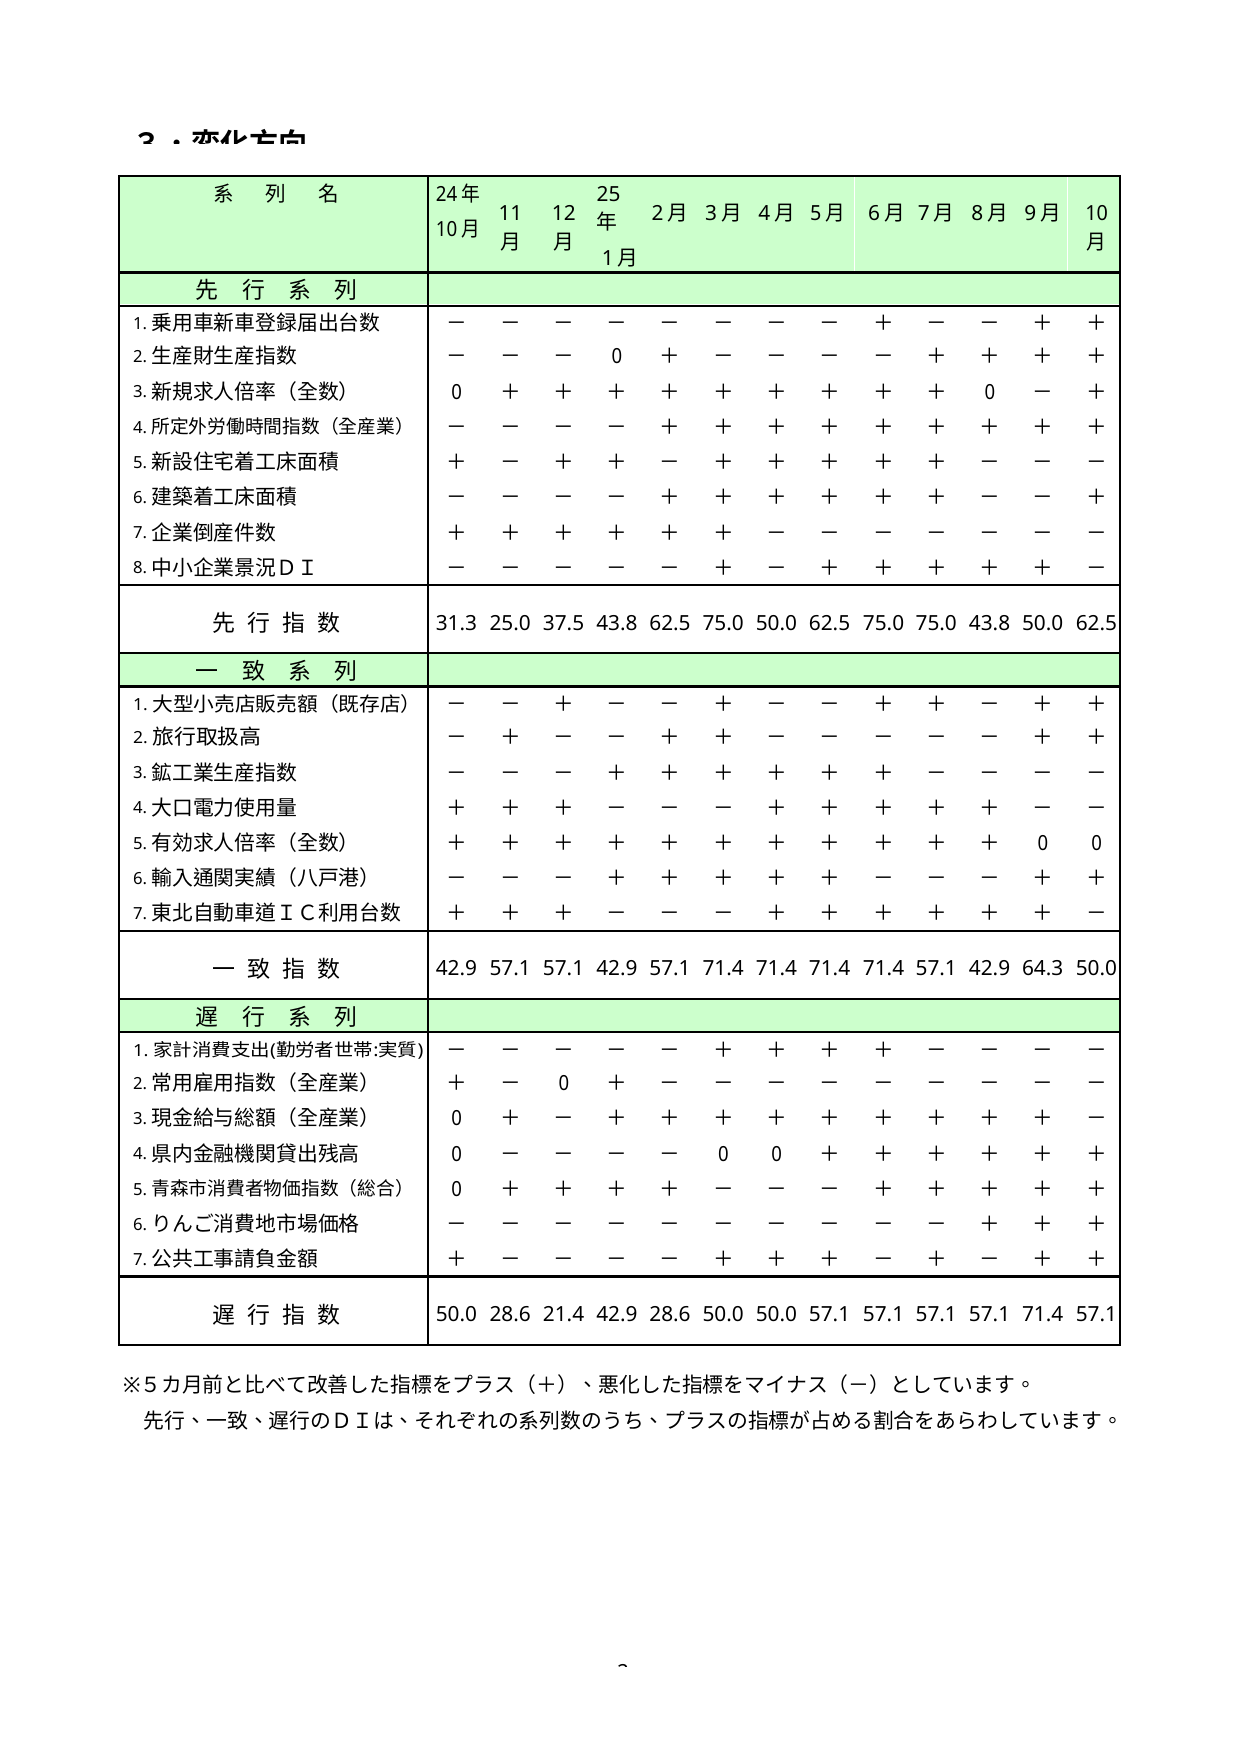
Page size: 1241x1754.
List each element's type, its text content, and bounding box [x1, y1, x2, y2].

table_cell ＋ [695, 374, 748, 409]
table_cell ＋ [801, 444, 854, 479]
table_cell ＋ [1014, 896, 1067, 930]
table_cell 7. 企業倒産件数 [120, 515, 427, 550]
table_cell － [535, 1101, 589, 1136]
table_cell ＋ [482, 515, 535, 550]
table_cell － [1014, 755, 1067, 790]
table_cell ＋ [535, 688, 589, 720]
text 先行、一致、遅行のＤＩは、それぞれの系列数のうち、プラスの指標が占める割合をあらわしています。 [144, 1406, 1159, 1435]
table_cell ＋ [1014, 1101, 1067, 1136]
table_cell － [642, 1206, 695, 1241]
table_cell ＋ [748, 755, 801, 790]
table_cell 系 [275, 1000, 312, 1031]
table_cell ＋ [855, 444, 908, 479]
table_cell 62.5 [1068, 586, 1119, 652]
table_cell － [482, 480, 535, 515]
table_cell ＋ [855, 1033, 908, 1065]
table_cell － [801, 1206, 854, 1241]
table_cell － [429, 480, 482, 515]
table_cell ＋ [748, 861, 801, 896]
table_cell 1. 家計消費支出(勤労者世帯:実質) [120, 1033, 427, 1065]
table_cell ＋ [1068, 688, 1119, 720]
table_cell － [748, 688, 801, 720]
table_cell 遅 [120, 1278, 237, 1344]
table_cell ＋ [642, 409, 695, 444]
table_cell 0 [535, 1065, 589, 1101]
table_cell － [429, 307, 482, 339]
table_cell － [1014, 1065, 1067, 1101]
table_cell ＋ [908, 1241, 961, 1275]
table_cell 数 [312, 932, 427, 998]
table_cell [429, 654, 1119, 685]
table_cell － [589, 409, 642, 444]
table_cell － [1014, 515, 1067, 550]
table_cell ＋ [535, 790, 589, 825]
table_cell ＋ [1014, 861, 1067, 896]
table_cell ＋ [855, 480, 908, 515]
table_cell － [642, 1241, 695, 1275]
table_cell ＋ [908, 790, 961, 825]
table_cell 43.8 [589, 586, 642, 652]
table_cell 50.0 [1068, 932, 1119, 998]
table_cell － [589, 480, 642, 515]
table_cell ＋ [748, 825, 801, 861]
table_cell ＋ [1014, 1136, 1067, 1171]
table_cell ＋ [801, 755, 854, 790]
table_cell 28.6 [482, 1278, 535, 1344]
table_cell ＋ [748, 409, 801, 444]
table_cell ＋ [1014, 688, 1067, 720]
table_cell ＋ [908, 1101, 961, 1136]
table_cell 5. 新設住宅着工床面積 [120, 444, 427, 479]
table_cell － [961, 861, 1014, 896]
table_cell ＋ [589, 1171, 642, 1206]
table_cell 42.9 [961, 932, 1014, 998]
table_cell ＋ [589, 444, 642, 479]
table_cell ＋ [589, 374, 642, 409]
table_cell － [482, 1206, 535, 1241]
table_cell 42.9 [589, 1278, 642, 1344]
table_cell － [1068, 1101, 1119, 1136]
text ※５カ月前と比べて改善した指標をプラス（＋）、悪化した指標をマイナス（－）としています。 [123, 1371, 1159, 1399]
table_cell 71.4 [855, 932, 908, 998]
table_cell ＋ [1068, 1136, 1119, 1171]
table_cell ＋ [695, 720, 748, 755]
table_cell ＋ [695, 409, 748, 444]
table_cell ＋ [1014, 720, 1067, 755]
table_cell 列 [312, 274, 427, 304]
table_cell － [908, 1065, 961, 1101]
table_cell ＋ [429, 515, 482, 550]
table_cell 75.0 [695, 586, 748, 652]
table_cell 37.5 [535, 586, 589, 652]
table_cell ＋ [1068, 861, 1119, 896]
table_cell － [1068, 1065, 1119, 1101]
table_cell 42.9 [589, 932, 642, 998]
table_cell － [855, 339, 908, 374]
table_header 5月 [801, 177, 854, 271]
table_cell － [589, 720, 642, 755]
table_cell － [855, 861, 908, 896]
table_cell ＋ [801, 896, 854, 930]
table_cell － [961, 688, 1014, 720]
table_cell 行 [237, 1000, 275, 1031]
table_cell ＋ [748, 374, 801, 409]
table_cell 0 [695, 1136, 748, 1171]
table_cell － [908, 1033, 961, 1065]
table_cell ＋ [855, 409, 908, 444]
table_cell － [429, 1206, 482, 1241]
table_cell ＋ [482, 790, 535, 825]
table_cell － [748, 550, 801, 584]
table_cell 0 [961, 374, 1014, 409]
table_cell － [429, 339, 482, 374]
table_cell ＋ [1014, 1241, 1067, 1275]
table_cell [429, 274, 1119, 304]
table_cell 57.1 [908, 932, 961, 998]
table_header 系 [120, 177, 237, 271]
table_cell ＋ [961, 790, 1014, 825]
table_cell ＋ [429, 1065, 482, 1101]
table_cell ＋ [482, 825, 535, 861]
table_cell － [801, 307, 854, 339]
table_cell － [1014, 480, 1067, 515]
table_cell － [695, 790, 748, 825]
table_cell 5. 青森市消費者物価指数（総合） [120, 1171, 427, 1206]
table_cell ＋ [748, 1241, 801, 1275]
table_cell 50.0 [748, 1278, 801, 1344]
table_cell 64.3 [1014, 932, 1067, 998]
table_cell ＋ [695, 1033, 748, 1065]
table_cell － [429, 1033, 482, 1065]
table_cell 25.0 [482, 586, 535, 652]
table_cell ＋ [589, 1065, 642, 1101]
table_cell ＋ [589, 861, 642, 896]
table_cell － [961, 307, 1014, 339]
table_cell ＋ [482, 1171, 535, 1206]
table_cell ＋ [695, 444, 748, 479]
table_cell ＋ [908, 444, 961, 479]
table_cell 致 [237, 654, 275, 685]
table_cell 50.0 [748, 586, 801, 652]
table_cell 4. 大口電力使用量 [120, 790, 427, 825]
table_cell 50.0 [1014, 586, 1067, 652]
table_cell 0 [429, 1101, 482, 1136]
table_cell － [535, 1241, 589, 1275]
table_cell － [748, 720, 801, 755]
table_cell － [1068, 755, 1119, 790]
table_header 8月 [961, 177, 1014, 271]
table_cell ＋ [695, 861, 748, 896]
table_cell － [535, 861, 589, 896]
table_cell ＋ [801, 790, 854, 825]
table_cell － [642, 444, 695, 479]
table_cell ＋ [695, 515, 748, 550]
table_cell － [908, 861, 961, 896]
table_cell ＋ [642, 339, 695, 374]
table_cell － [482, 409, 535, 444]
table_cell ＋ [429, 444, 482, 479]
table_cell － [748, 1206, 801, 1241]
table_cell － [429, 550, 482, 584]
table_cell ＋ [1014, 550, 1067, 584]
table_header 4月 [748, 177, 801, 271]
table_cell ＋ [642, 755, 695, 790]
table_cell － [695, 1065, 748, 1101]
table_cell － [1068, 790, 1119, 825]
table_cell － [748, 1171, 801, 1206]
table_cell － [535, 1033, 589, 1065]
table_cell ＋ [801, 1033, 854, 1065]
table_cell 系 [275, 654, 312, 685]
table_cell － [535, 409, 589, 444]
table_header 2月 [642, 177, 695, 271]
table_cell ＋ [535, 374, 589, 409]
table_cell － [908, 755, 961, 790]
table_cell － [589, 1206, 642, 1241]
table_cell ＋ [1014, 339, 1067, 374]
table_cell 43.8 [961, 586, 1014, 652]
table_cell 62.5 [801, 586, 854, 652]
table_cell ＋ [855, 790, 908, 825]
table_cell 指 [275, 1278, 312, 1344]
table_cell 0 [1014, 825, 1067, 861]
table_cell ＋ [748, 480, 801, 515]
table_cell 指 [275, 586, 312, 652]
table_cell 50.0 [429, 1278, 482, 1344]
table_cell － [961, 1241, 1014, 1275]
table_cell ＋ [855, 374, 908, 409]
table_cell － [961, 1033, 1014, 1065]
table_cell 3. 新規求人倍率（全数） [120, 374, 427, 409]
table_cell － [642, 688, 695, 720]
table_cell － [535, 1136, 589, 1171]
table_cell 6. 建築着工床面積 [120, 480, 427, 515]
table_cell ＋ [1068, 374, 1119, 409]
table_cell － [642, 550, 695, 584]
table_cell ＋ [748, 896, 801, 930]
table_cell － [695, 1171, 748, 1206]
table_cell － [642, 1033, 695, 1065]
table_cell 0 [429, 1171, 482, 1206]
table_cell － [961, 480, 1014, 515]
table_cell － [482, 550, 535, 584]
table_cell 71.4 [801, 932, 854, 998]
table_cell 2. 常用雇用指数（全産業） [120, 1065, 427, 1101]
table_cell ＋ [801, 409, 854, 444]
table_cell ＋ [1068, 1171, 1119, 1206]
table_cell ＋ [855, 688, 908, 720]
table_cell － [1014, 790, 1067, 825]
table_header 10月 [1068, 177, 1119, 271]
table_cell － [589, 1241, 642, 1275]
table_cell 3. 鉱工業生産指数 [120, 755, 427, 790]
table_cell ＋ [1014, 1206, 1067, 1241]
table_cell ＋ [1068, 307, 1119, 339]
table_cell － [961, 720, 1014, 755]
table_cell ＋ [961, 409, 1014, 444]
table_cell ＋ [535, 896, 589, 930]
table_cell ＋ [908, 409, 961, 444]
table_cell 7. 公共工事請負金額 [120, 1241, 427, 1275]
table_cell － [748, 1065, 801, 1101]
table_cell ＋ [908, 550, 961, 584]
table_cell ＋ [1068, 339, 1119, 374]
table_cell － [589, 1136, 642, 1171]
table_cell － [1014, 374, 1067, 409]
table_cell ＋ [695, 688, 748, 720]
table_cell － [535, 550, 589, 584]
table_cell 57.1 [801, 1278, 854, 1344]
table_cell ＋ [801, 861, 854, 896]
table_cell － [429, 409, 482, 444]
table_cell － [961, 755, 1014, 790]
table_cell 7. 東北自動車道ＩＣ利用台数 [120, 896, 427, 930]
table_cell － [855, 1241, 908, 1275]
table_cell ＋ [642, 374, 695, 409]
table_header 9月 [1014, 177, 1067, 271]
table_cell ＋ [855, 896, 908, 930]
table_cell ＋ [589, 1101, 642, 1136]
table_cell － [482, 755, 535, 790]
table_cell ＋ [535, 444, 589, 479]
table_cell 3. 現金給与総額（全産業） [120, 1101, 427, 1136]
table_cell － [482, 444, 535, 479]
table_cell － [695, 307, 748, 339]
table_cell － [801, 515, 854, 550]
table_cell － [855, 515, 908, 550]
table_cell － [642, 1136, 695, 1171]
table_cell ＋ [855, 1136, 908, 1171]
table_cell 8. 中小企業景況ＤＩ [120, 550, 427, 584]
table_cell 先 [120, 586, 237, 652]
table_cell ＋ [589, 825, 642, 861]
table_cell 71.4 [1014, 1278, 1067, 1344]
table_cell 指 [275, 932, 312, 998]
table_cell 57.1 [961, 1278, 1014, 1344]
table_cell － [961, 515, 1014, 550]
table_cell ＋ [748, 1101, 801, 1136]
table_cell － [589, 1033, 642, 1065]
table_cell － [642, 307, 695, 339]
table_cell － [429, 755, 482, 790]
table_cell ＋ [855, 550, 908, 584]
table_cell ＋ [908, 896, 961, 930]
table_cell ＋ [695, 1241, 748, 1275]
table_cell ＋ [961, 550, 1014, 584]
table_cell ＋ [589, 515, 642, 550]
table_cell － [535, 307, 589, 339]
table_cell ＋ [642, 825, 695, 861]
table_cell ＋ [1014, 1171, 1067, 1206]
table_cell － [535, 755, 589, 790]
table_header 6月 [855, 177, 908, 271]
table_cell 31.3 [429, 586, 482, 652]
table_cell 50.0 [695, 1278, 748, 1344]
table_cell 6. りんご消費地市場価格 [120, 1206, 427, 1241]
table_cell － [801, 720, 854, 755]
table_cell 数 [312, 586, 427, 652]
table_cell － [589, 790, 642, 825]
table_cell ＋ [855, 307, 908, 339]
table_cell － [908, 720, 961, 755]
table_cell ＋ [695, 480, 748, 515]
table_cell － [1014, 444, 1067, 479]
table_cell － [642, 896, 695, 930]
table_cell － [855, 1206, 908, 1241]
table_cell ＋ [429, 790, 482, 825]
table_header 3月 [695, 177, 748, 271]
table_cell － [589, 688, 642, 720]
table_cell ＋ [961, 896, 1014, 930]
table_header 12月 [535, 177, 589, 271]
table_cell 21.4 [535, 1278, 589, 1344]
table_cell － [748, 307, 801, 339]
table_cell 行 [237, 274, 275, 304]
table_cell － [482, 688, 535, 720]
table_cell － [482, 307, 535, 339]
table_cell 57.1 [1068, 1278, 1119, 1344]
table_cell ＋ [748, 790, 801, 825]
table_cell ＋ [908, 1136, 961, 1171]
table_cell － [589, 896, 642, 930]
table_cell － [1068, 896, 1119, 930]
table_cell 6. 輸入通関実績（八戸港） [120, 861, 427, 896]
table_cell ＋ [961, 1101, 1014, 1136]
table_cell － [535, 480, 589, 515]
table_cell ＋ [801, 1136, 854, 1171]
table_cell ＋ [589, 755, 642, 790]
table_cell ＋ [1014, 409, 1067, 444]
table_cell ＋ [855, 755, 908, 790]
table_cell 0 [1068, 825, 1119, 861]
table_cell 57.1 [642, 932, 695, 998]
table_cell ＋ [1068, 1241, 1119, 1275]
table_cell ＋ [429, 825, 482, 861]
table_cell － [482, 1065, 535, 1101]
table_cell ＋ [535, 1171, 589, 1206]
table_header 名 [312, 177, 427, 271]
table_cell － [748, 339, 801, 374]
table_cell ＋ [961, 825, 1014, 861]
table_cell ＋ [482, 896, 535, 930]
table_cell ＋ [535, 515, 589, 550]
table_cell ＋ [908, 339, 961, 374]
table_cell ＋ [695, 825, 748, 861]
table_cell ＋ [961, 339, 1014, 374]
table_cell ＋ [801, 825, 854, 861]
table_cell 2. 旅行取扱高 [120, 720, 427, 755]
table_cell 一 [120, 654, 237, 685]
table_cell ＋ [801, 550, 854, 584]
table_cell － [801, 339, 854, 374]
table_cell － [695, 896, 748, 930]
table_cell ＋ [642, 861, 695, 896]
table_cell ＋ [482, 1101, 535, 1136]
table_cell ＋ [801, 1101, 854, 1136]
table_cell 71.4 [748, 932, 801, 998]
table_cell 4. 所定外労働時間指数（全産業） [120, 409, 427, 444]
table_cell ＋ [642, 515, 695, 550]
table_cell 2. 生産財生産指数 [120, 339, 427, 374]
table_cell 0 [748, 1136, 801, 1171]
table_cell 57.1 [482, 932, 535, 998]
table_cell － [908, 515, 961, 550]
table_cell － [1068, 1033, 1119, 1065]
table_cell ＋ [748, 1033, 801, 1065]
table_cell ＋ [1068, 480, 1119, 515]
table_cell － [1068, 550, 1119, 584]
table_cell 1. 大型小売店販売額（既存店） [120, 688, 427, 720]
table_cell － [695, 339, 748, 374]
table_cell ＋ [695, 550, 748, 584]
table_cell 57.1 [535, 932, 589, 998]
table_cell 71.4 [695, 932, 748, 998]
table_cell ＋ [855, 1101, 908, 1136]
table_cell ＋ [429, 896, 482, 930]
table_cell ＋ [801, 480, 854, 515]
table_cell － [908, 1206, 961, 1241]
table_cell ＋ [535, 825, 589, 861]
table_cell 28.6 [642, 1278, 695, 1344]
table_cell 系 [275, 274, 312, 304]
table_cell 0 [589, 339, 642, 374]
table_cell － [908, 307, 961, 339]
table_cell － [535, 1206, 589, 1241]
table_cell 遅 [120, 1000, 237, 1031]
table_cell 5. 有効求人倍率（全数） [120, 825, 427, 861]
table_cell 0 [429, 374, 482, 409]
table_cell ＋ [908, 1171, 961, 1206]
table_cell － [482, 1136, 535, 1171]
table_cell － [482, 1033, 535, 1065]
table_cell 75.0 [855, 586, 908, 652]
table_header 列 [237, 177, 312, 271]
table_cell ＋ [855, 825, 908, 861]
table_cell 行 [237, 1278, 275, 1344]
table_cell 57.1 [855, 1278, 908, 1344]
table_cell 62.5 [642, 586, 695, 652]
table_cell 42.9 [429, 932, 482, 998]
table_cell 列 [312, 1000, 427, 1031]
table_cell － [535, 720, 589, 755]
table_cell 1. 乗用車新車登録届出台数 [120, 307, 427, 339]
table_cell － [748, 515, 801, 550]
table_cell － [855, 720, 908, 755]
table_cell － [429, 720, 482, 755]
table_cell ＋ [801, 1241, 854, 1275]
table_header 11月 [482, 177, 535, 271]
table_cell － [482, 339, 535, 374]
table_cell 57.1 [908, 1278, 961, 1344]
table_cell ＋ [908, 825, 961, 861]
table_cell － [855, 1065, 908, 1101]
table_cell － [642, 790, 695, 825]
table_cell ＋ [695, 1101, 748, 1136]
table_cell － [1068, 444, 1119, 479]
table_cell － [589, 307, 642, 339]
table_cell 一 [120, 932, 237, 998]
table_cell － [429, 688, 482, 720]
table_cell ＋ [695, 755, 748, 790]
table_cell ＋ [642, 480, 695, 515]
table_cell － [801, 1065, 854, 1101]
table_cell ＋ [855, 1171, 908, 1206]
table_header 7月 [908, 177, 961, 271]
table_cell 4. 県内金融機関貸出残高 [120, 1136, 427, 1171]
table_cell ＋ [908, 480, 961, 515]
table_cell ＋ [1068, 720, 1119, 755]
table_cell ＋ [642, 1101, 695, 1136]
table_cell － [482, 861, 535, 896]
table_cell － [961, 444, 1014, 479]
table_cell 致 [237, 932, 275, 998]
table_cell － [801, 1171, 854, 1206]
table_cell 0 [429, 1136, 482, 1171]
table_cell ＋ [482, 374, 535, 409]
table_cell ＋ [908, 688, 961, 720]
table_header 24年 10月 [429, 177, 482, 271]
table_cell － [429, 861, 482, 896]
table_cell ＋ [482, 720, 535, 755]
table_cell ＋ [748, 444, 801, 479]
table_cell 行 [237, 586, 275, 652]
table_cell 75.0 [908, 586, 961, 652]
table_cell 数 [312, 1278, 427, 1344]
table_cell ＋ [908, 374, 961, 409]
table_cell － [801, 688, 854, 720]
table_cell 列 [312, 654, 427, 685]
table_cell － [1068, 515, 1119, 550]
table_cell 先 [120, 274, 237, 304]
table_cell ＋ [1014, 307, 1067, 339]
table_cell － [642, 1065, 695, 1101]
table_cell ＋ [429, 1241, 482, 1275]
table_cell ＋ [961, 1136, 1014, 1171]
table_cell － [535, 339, 589, 374]
table_cell ＋ [1068, 1206, 1119, 1241]
table_cell － [482, 1241, 535, 1275]
table_cell － [589, 550, 642, 584]
table_cell ＋ [1068, 409, 1119, 444]
table_header 25年 1月 [589, 177, 642, 271]
table_cell ＋ [961, 1206, 1014, 1241]
table_cell [429, 1000, 1119, 1031]
table_cell ＋ [642, 1171, 695, 1206]
table_cell － [961, 1065, 1014, 1101]
table_cell ＋ [642, 720, 695, 755]
table_cell － [695, 1206, 748, 1241]
table_cell ＋ [801, 374, 854, 409]
table_cell － [1014, 1033, 1067, 1065]
table_cell ＋ [961, 1171, 1014, 1206]
